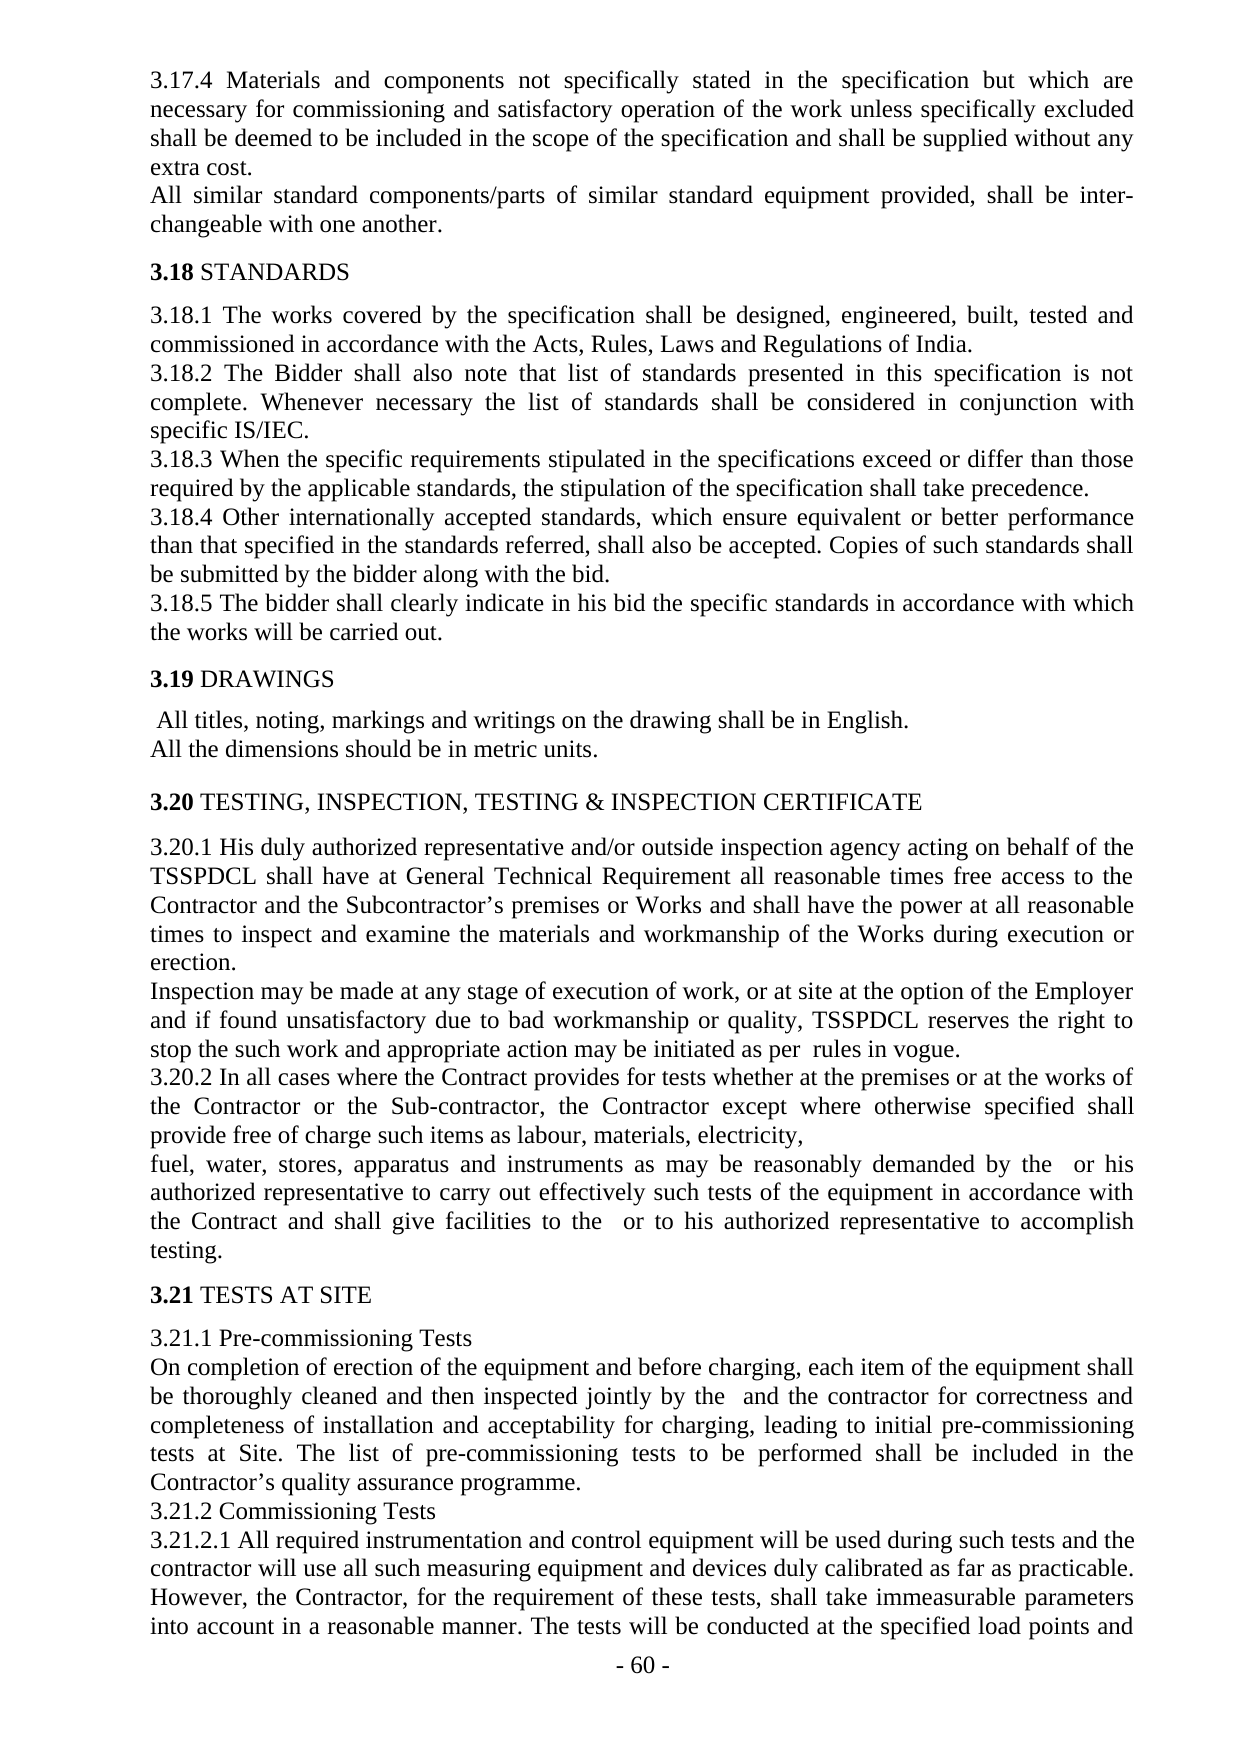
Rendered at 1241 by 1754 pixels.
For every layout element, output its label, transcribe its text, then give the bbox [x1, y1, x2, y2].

text All the dimensions should be in metric units. [150, 734, 1135, 763]
text 3.18.4 Other internationally accepted standards, which ensure equivalent or better performance than that specified in the standards referred, shall also be accepted. Copies of such standards shall be submitted by the bidder along with the bid. [150, 502, 1135, 588]
text 3.18.1 The works covered by the specification shall be designed, engineered, built, tested and commissioned in accordance with the Acts, Rules, Laws and Regulations of India. [150, 300, 1135, 358]
text 3.21 TESTS AT SITE [150, 1280, 1135, 1309]
text 3.20.2 In all cases where the Contract provides for tests whether at the premises or at the works of the Contractor or the Sub-contractor, the Contractor except where otherwise specified shall provide free of charge such items as labour, materials, electricity, [150, 1062, 1135, 1149]
text 3.18 STANDARDS [150, 257, 1135, 286]
text 3.20 TESTING, INSPECTION, TESTING & INSPECTION CERTIFICATE [150, 787, 1135, 816]
text 3.18.2 The Bidder shall also note that list of standards presented in this specification is not complete. Whenever necessary the list of standards shall be considered in conjunction with specific IS/IEC. [150, 358, 1135, 444]
text All similar standard components/parts of similar standard equipment provided, shall be inter-changeable with one another. [150, 181, 1135, 238]
text 3.21.2 Commissioning Tests [150, 1496, 1135, 1525]
text 3.18.3 When the specific requirements stipulated in the specifications exceed or differ than those required by the applicable standards, the stipulation of the specification shall take precedence. [150, 444, 1135, 502]
text 3.17.4 Materials and components not specifically stated in the specification but which are necessary for commissioning and satisfactory operation of the work unless specifically excluded shall be deemed to be included in the scope of the specification and shall be supplied without any extra cost. [150, 66, 1135, 181]
text fuel, water, stores, apparatus and instruments as may be reasonably demanded by the or his authorized representative to carry out effectively such tests of the equipment in accordance with the Contract and shall give facilities to the or to his authorized representative to accomplish testing. [150, 1149, 1135, 1264]
text 3.18.5 The bidder shall clearly indicate in his bid the specific standards in accordance with which the works will be carried out. [150, 588, 1135, 645]
text 3.20.1 His duly authorized representative and/or outside inspection agency acting on behalf of the TSSPDCL shall have at General Technical Requirement all reasonable times free access to the Contractor and the Subcontractor’s premises or Works and shall have the power at all reasonable times to inspect and examine the materials and workmanship of the Works during execution or erection. [150, 832, 1135, 976]
text 3.21.1 Pre-commissioning Tests [150, 1323, 1135, 1352]
text Inspection may be made at any stage of execution of work, or at site at the option of the Employer and if found unsatisfactory due to bad workmanship or quality, TSSPDCL reserves the right to stop the such work and appropriate action may be initiated as per rules in vogue. [150, 976, 1135, 1062]
text On completion of erection of the equipment and before charging, each item of the equipment shall be thoroughly cleaned and then inspected jointly by the and the contractor for correctness and completeness of installation and acceptability for charging, leading to initial pre-commissioning tests at Site. The list of pre-commissioning tests to be performed shall be included in the Contractor’s quality assurance programme. [150, 1352, 1135, 1496]
text All titles, noting, markings and writings on the drawing shall be in English. [150, 705, 1135, 734]
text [150, 1525, 1135, 1640]
text 3.19 DRAWINGS [150, 664, 1135, 693]
